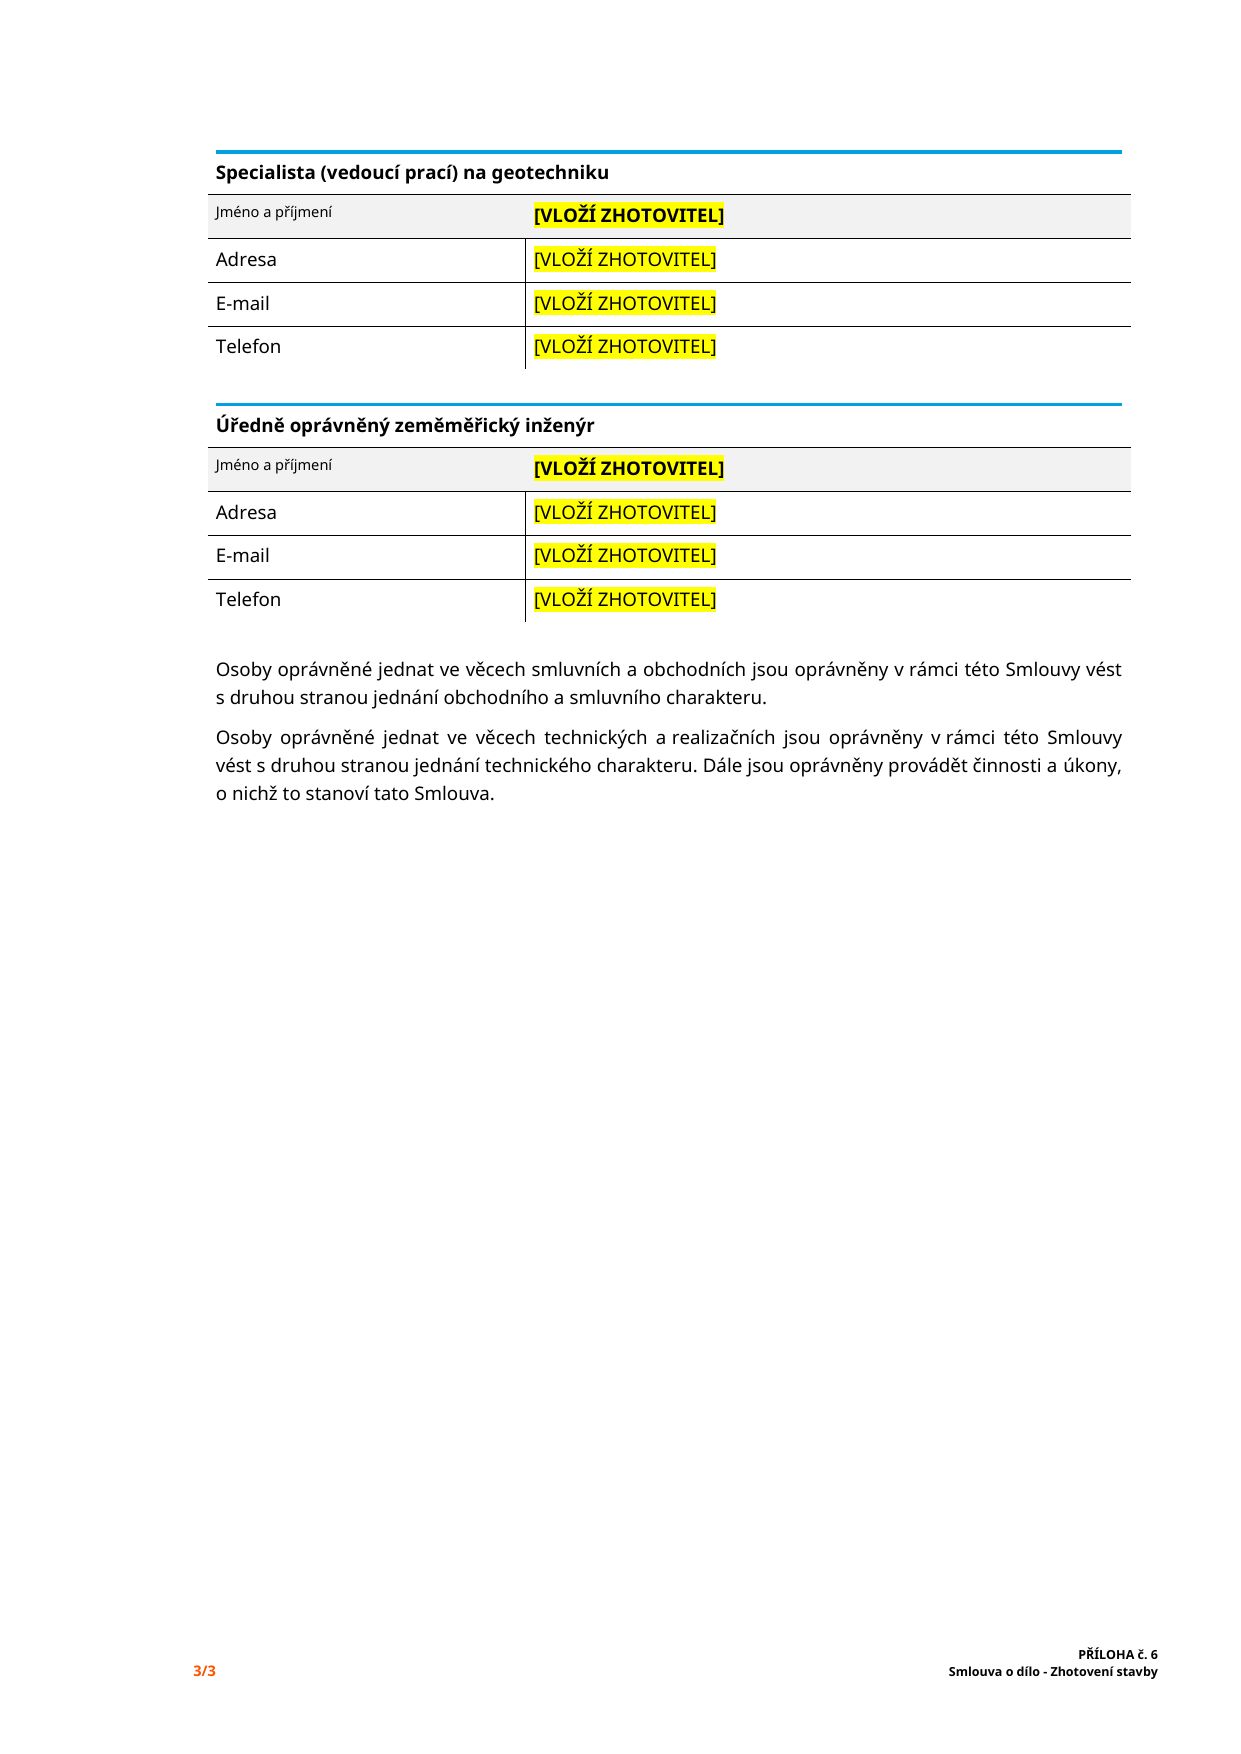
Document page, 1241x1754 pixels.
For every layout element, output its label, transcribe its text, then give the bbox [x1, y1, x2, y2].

text Úředně oprávněný zeměměřický inženýr [216, 406, 1122, 438]
table_header Jméno a příjmení [208, 448, 526, 491]
table_cell [VLOŽÍ ZHOTOVITEL] [526, 536, 1131, 578]
text Osoby oprávněné jednat ve věcech technických a realizačních jsou oprávněny v rámci této Smlouvy vést s druhou stranou jednání technického charakteru. Dále jsou oprávněny provádět činnosti a úkony, o nichž to stanoví tato Smlouva. [216, 725, 1122, 806]
table_cell [VLOŽÍ ZHOTOVITEL] [526, 239, 1131, 282]
table_header Jméno a příjmení [208, 195, 526, 238]
text Osoby oprávněné jednat ve věcech smluvních a obchodních jsou oprávněny v rámci této Smlouvy vést s druhou stranou jednání obchodního a smluvního charakteru. [216, 656, 1122, 710]
table_cell Telefon [208, 580, 525, 622]
table_cell E-mail [208, 283, 525, 326]
table_cell [VLOŽÍ ZHOTOVITEL] [526, 283, 1131, 326]
text Specialista (vedoucí prací) na geotechniku [216, 154, 1122, 185]
table_cell [VLOŽÍ ZHOTOVITEL] [526, 492, 1131, 534]
table_cell Telefon [208, 327, 525, 369]
table_cell [VLOŽÍ ZHOTOVITEL] [526, 327, 1131, 369]
table_cell [VLOŽÍ ZHOTOVITEL] [526, 580, 1131, 622]
table_cell E-mail [208, 536, 525, 578]
table_header [VLOŽÍ ZHOTOVITEL] [526, 195, 1131, 238]
table_cell Adresa [208, 239, 525, 282]
table_header [VLOŽÍ ZHOTOVITEL] [526, 448, 1131, 491]
table_cell Adresa [208, 492, 525, 534]
